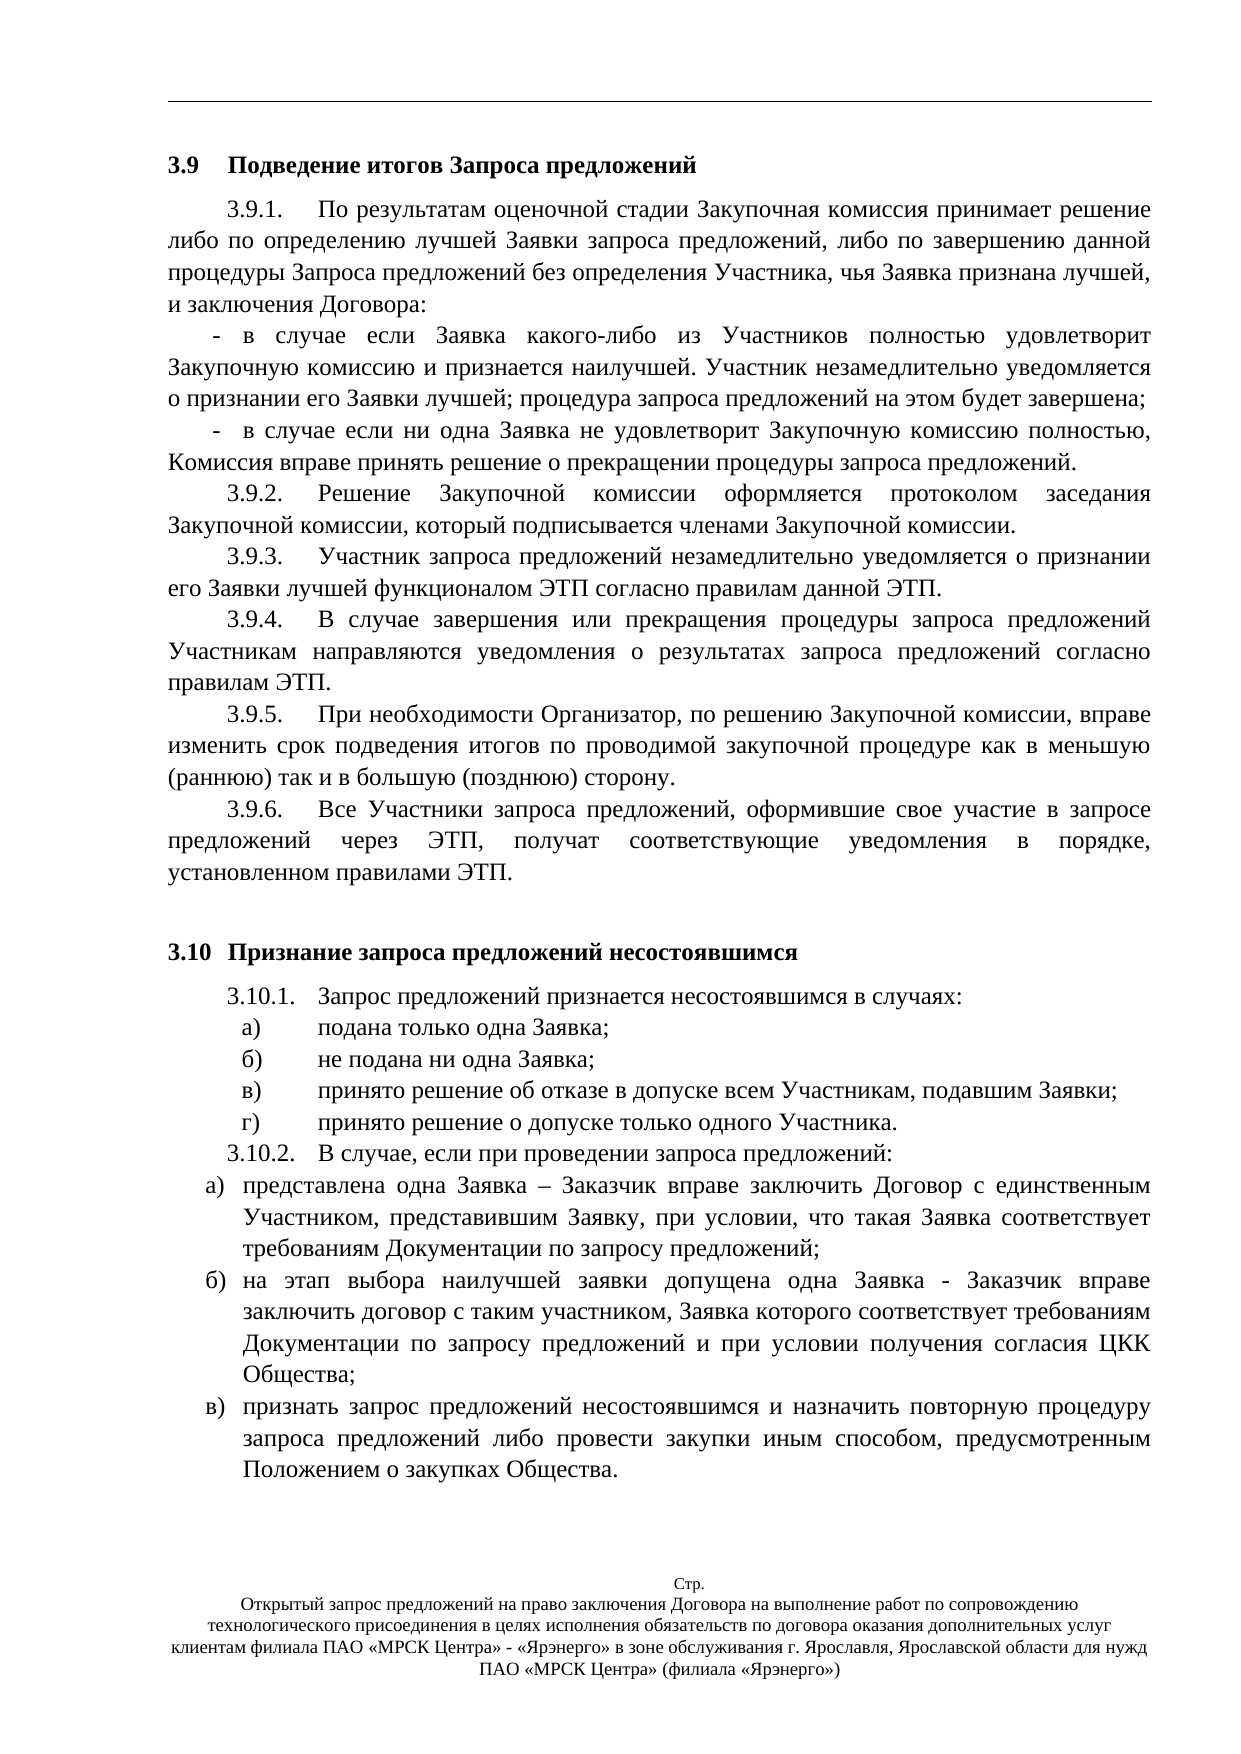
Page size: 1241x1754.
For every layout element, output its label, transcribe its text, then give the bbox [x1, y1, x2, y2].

list подана только одна Заявка; [168, 1012, 1152, 1041]
subtitle Подведение итогов Запроса предложений [168, 150, 1152, 179]
list Участник запроса предложений незамедлительно уведомляется о признании его Заявки лучшей функционалом ЭТП согласно правилам данной ЭТП. [168, 541, 1152, 602]
list в случае если ни одна Заявка не удовлетворит Закупочную комиссию полностью, Комиссия вправе принять решение о прекращении процедуры запроса предложений. [168, 415, 1152, 475]
list Запрос предложений признается несостоявшимся в случаях: [168, 981, 1152, 1009]
subtitle Признание запроса предложений несостоявшимся [168, 937, 1152, 965]
list на этап выбора наилучшей заявки допущена одна Заявка - Заказчик вправе заключить договор с таким участником, Заявка которого соответствует требованиям Документации по запросу предложений и при условии получения согласия ЦКК Общества; [205, 1265, 1152, 1388]
list В случае завершения или прекращения процедуры запроса предложений Участникам направляются уведомления о результатах запроса предложений согласно правилам ЭТП. [168, 604, 1152, 696]
list При необходимости Организатор, по решению Закупочной комиссии, вправе изменить срок подведения итогов по проводимой закупочной процедуре как в меньшую (раннюю) так и в большую (позднюю) сторону. [168, 699, 1152, 791]
list По результатам оценочной стадии Закупочная комиссия принимает решение либо по определению лучшей Заявки запроса предложений, либо по завершению данной процедуры Запроса предложений без определения Участника, чья Заявка признана лучшей, и заключения Договора: [168, 194, 1152, 317]
list в случае если Заявка какого-либо из Участников полностью удовлетворит Закупочную комиссию и признается наилучшей. Участник незамедлительно уведомляется о признании его Заявки лучшей; процедура запроса предложений на этом будет завершена; [168, 320, 1152, 412]
list представлена одна Заявка – Заказчик вправе заключить Договор с единственным Участником, представившим Заявку, при условии, что такая Заявка соответствует требованиям Документации по запросу предложений; [205, 1170, 1152, 1262]
list Все Участники запроса предложений, оформившие свое участие в запросе предложений через ЭТП, получат соответствующие уведомления в порядке, установленном правилами ЭТП. [168, 794, 1152, 886]
list принято решение о допуске только одного Участника. [168, 1107, 1152, 1136]
list Решение Закупочной комиссии оформляется протоколом заседания Закупочной комиссии, который подписывается членами Закупочной комиссии. [168, 478, 1152, 538]
list не подана ни одна Заявка; [168, 1044, 1152, 1073]
list принято решение об отказе в допуске всем Участникам, подавшим Заявки; [168, 1075, 1152, 1104]
list признать запрос предложений несостоявшимся и назначить повторную процедуру запроса предложений либо провести закупки иным способом, предусмотренным Положением о закупках Общества. [205, 1391, 1152, 1483]
list В случае, если при проведении запроса предложений: [168, 1138, 1152, 1167]
